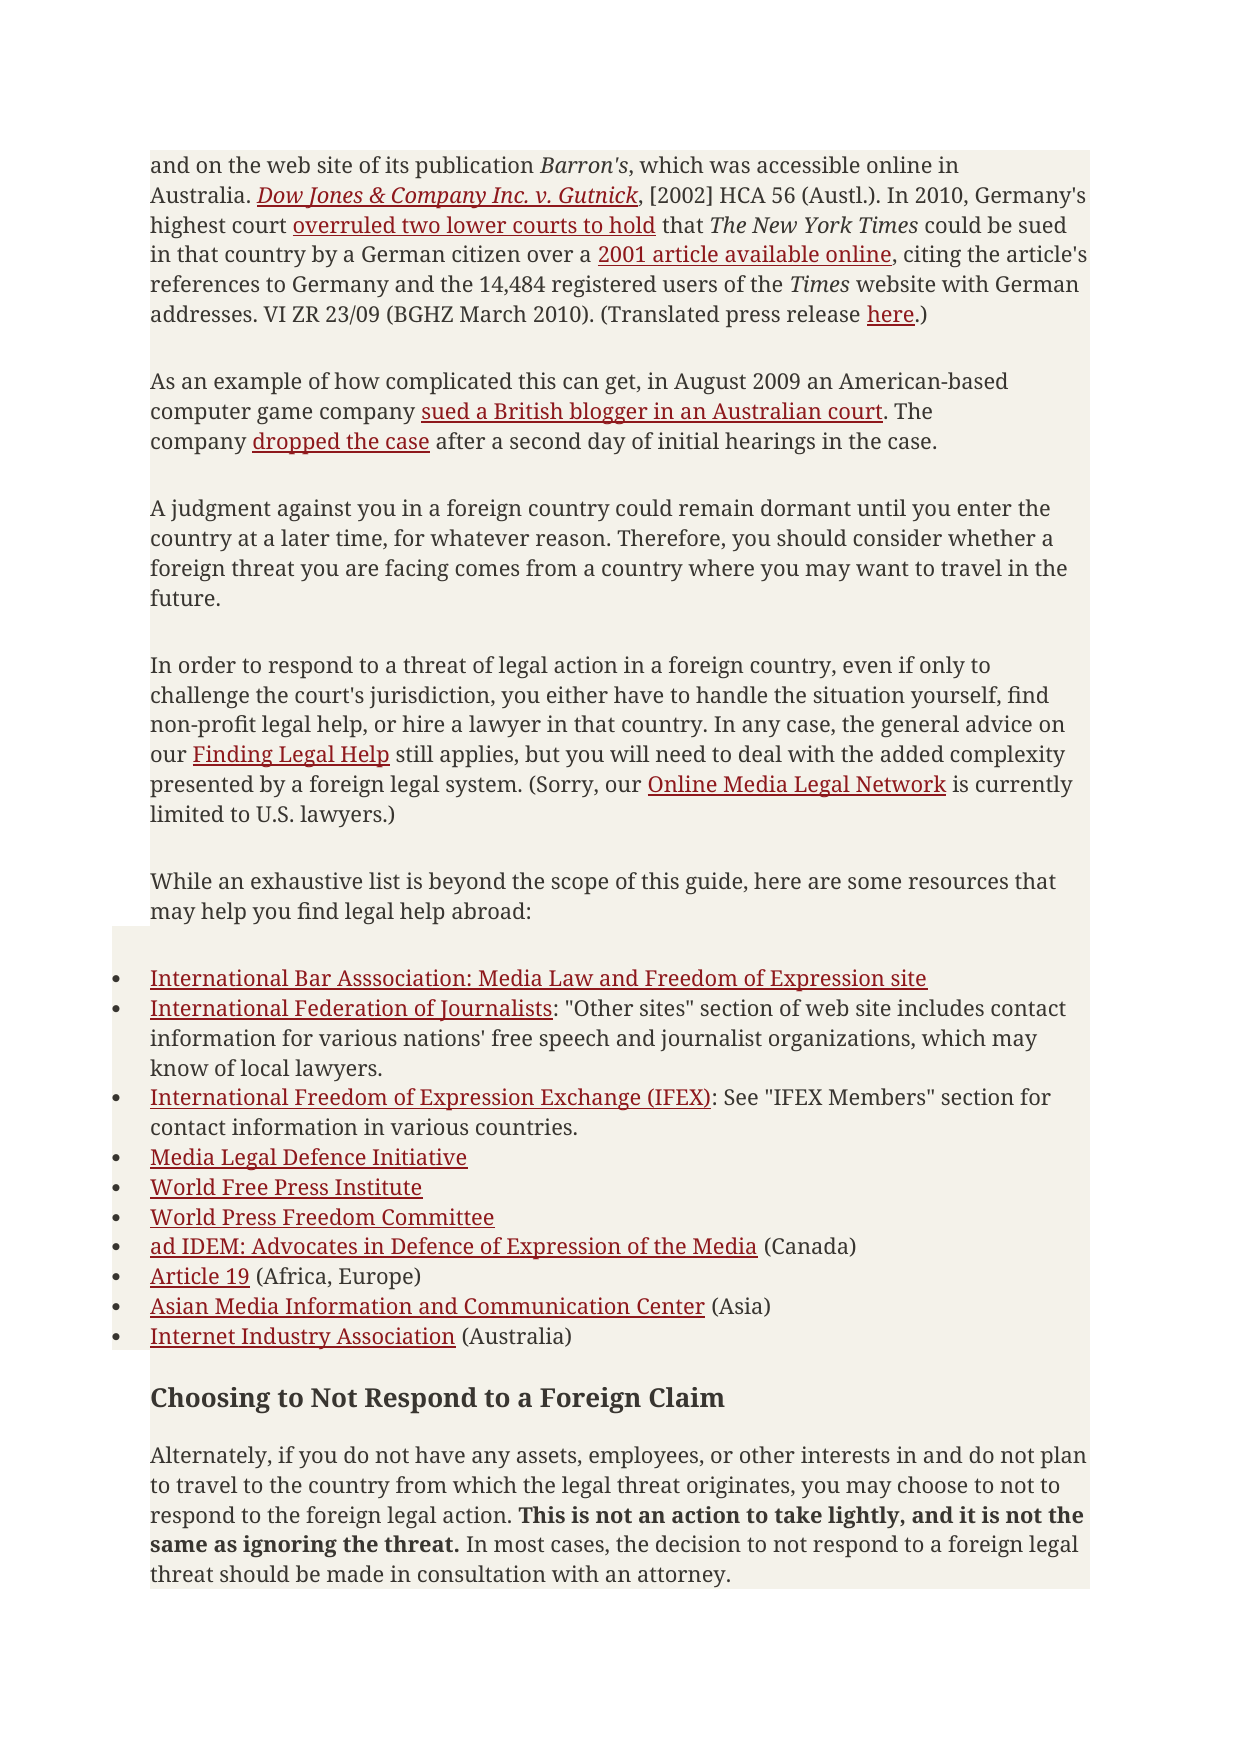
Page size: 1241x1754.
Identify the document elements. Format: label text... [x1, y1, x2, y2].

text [150, 150, 1090, 329]
text In order to respond to a threat of legal action in a foreign country, even if only to challenge the court's jurisdiction, you either have to handle the situation yourself, find non-profit legal help, or hire a lawyer in that country. In any case, the general advice on our Finding Legal Help still applies, but you will need to deal with the added complexity presented by a foreign legal system. (Sorry, our Online Media Legal Network is currently limited to U.S. lawyers.) [150, 650, 1090, 828]
list World Press Freedom Committee [112, 1201, 1090, 1231]
list International Freedom of Expression Exchange (IFEX): See "IFEX Members" section for contact information in various countries. [112, 1082, 1090, 1142]
list International Bar Asssociation: Media Law and Freedom of Expression site [112, 963, 1090, 993]
list International Federation of Journalists: "Other sites" section of web site includes contact information for various nations' free speech and journalist organizations, which may know of local lawyers. [112, 993, 1090, 1082]
list Internet Industry Association (Australia) [112, 1321, 1090, 1350]
list Media Legal Defence Initiative [112, 1142, 1090, 1172]
list Article 19 (Africa, Europe) [112, 1261, 1090, 1291]
text Alternately, if you do not have any assets, employees, or other interests in and do not plan to travel to the country from which the legal threat originates, you may choose to not to respond to the foreign legal action. This is not an action to take lightly, and it is not the same as ignoring the threat. In most cases, the decision to not respond to a foreign legal threat should be made in consultation with an attorney. [150, 1440, 1090, 1589]
text While an exhaustive list is beyond the scope of this guide, here are some resources that may help you find legal help abroad: [150, 866, 1090, 926]
list World Free Press Institute [112, 1172, 1090, 1201]
text A judgment against you in a foreign country could remain dormant until you enter the country at a later time, for whatever reason. Therefore, you should consider whether a foreign threat you are facing comes from a country where you may want to travel in the future. [150, 493, 1090, 612]
list ad IDEM: Advocates in Defence of Expression of the Media (Canada) [112, 1231, 1090, 1261]
text As an example of how complicated this can get, in August 2009 an American-based computer game company sued a British blogger in an Australian court. The company dropped the case after a second day of initial hearings in the case. [150, 366, 1090, 456]
text Choosing to Not Respond to a Foreign Claim [150, 1379, 1090, 1415]
list Asian Media Information and Communication Center (Asia) [112, 1291, 1090, 1321]
